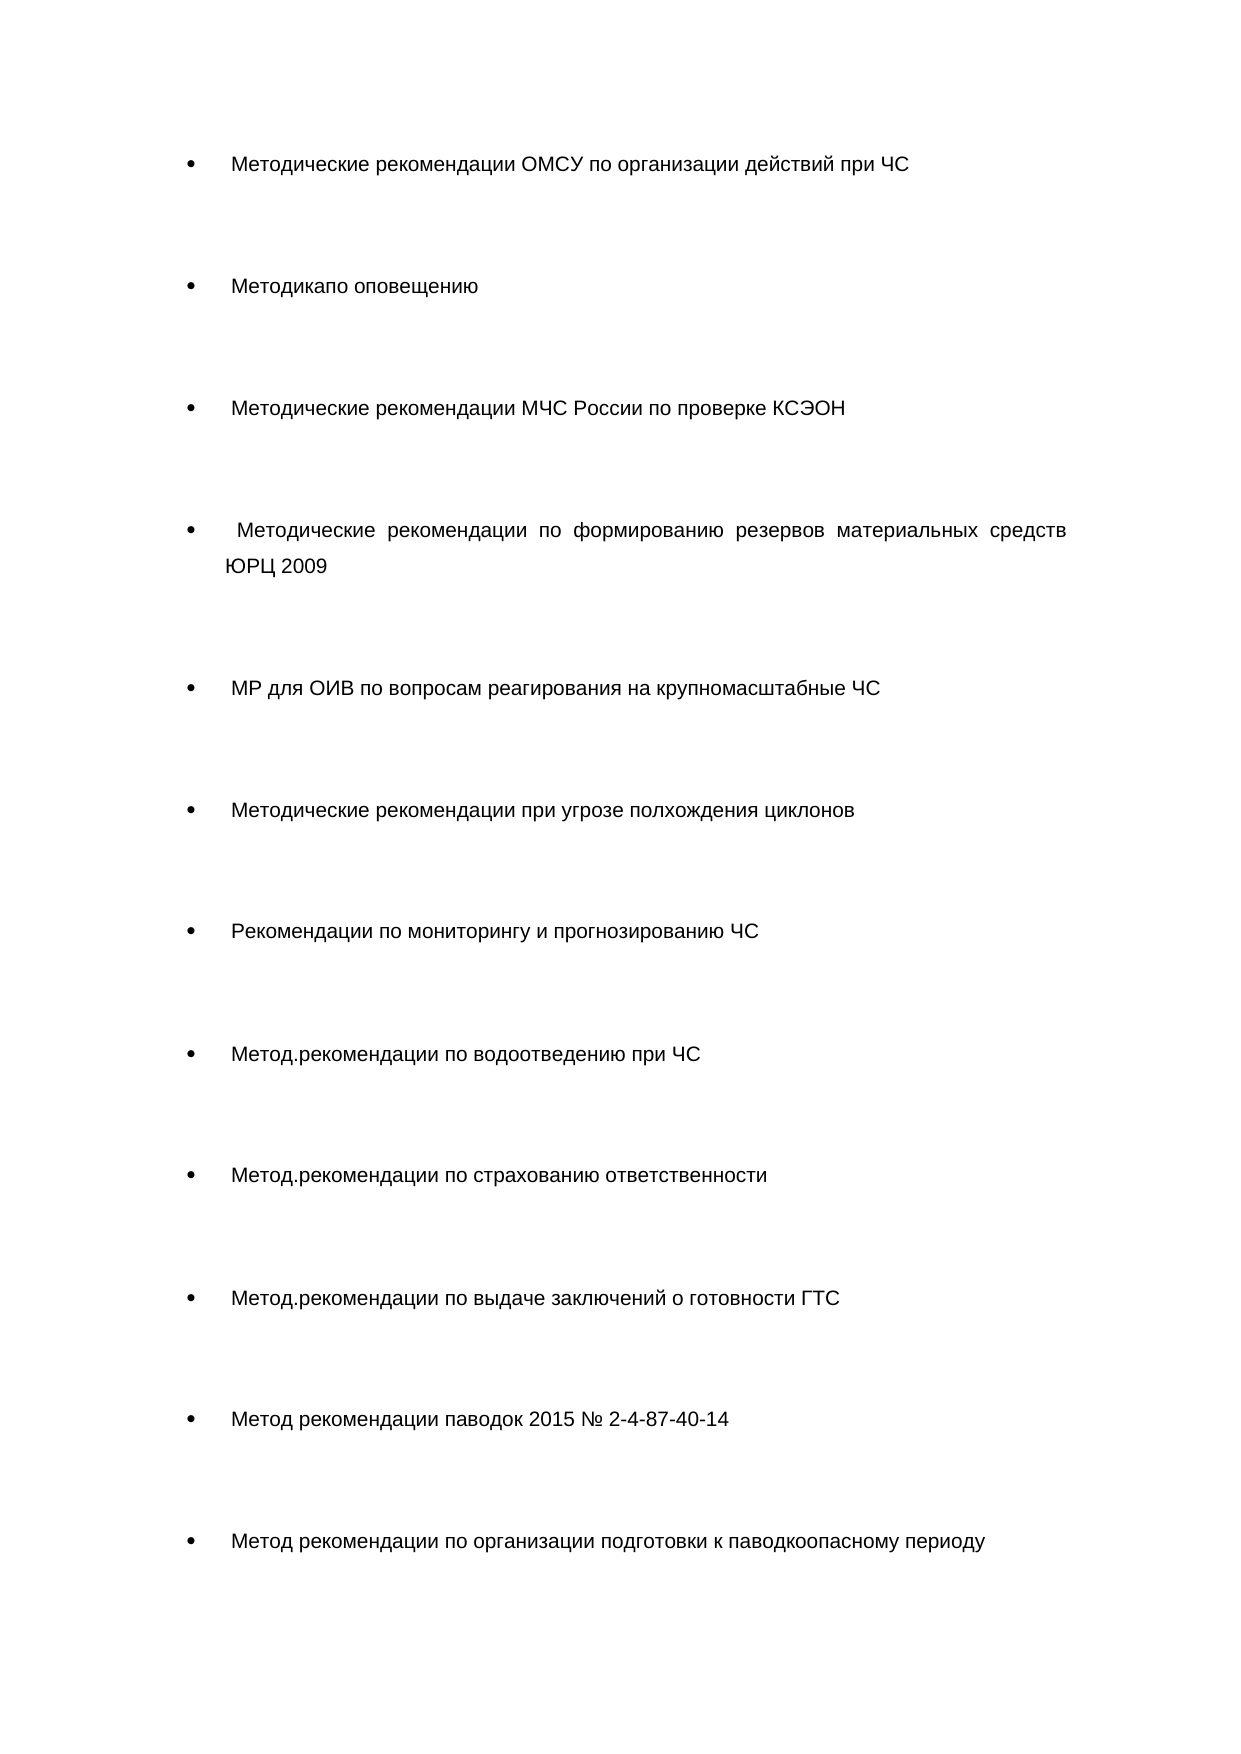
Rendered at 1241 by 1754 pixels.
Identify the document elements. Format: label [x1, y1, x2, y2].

table_cell [140, 150, 1078, 1590]
